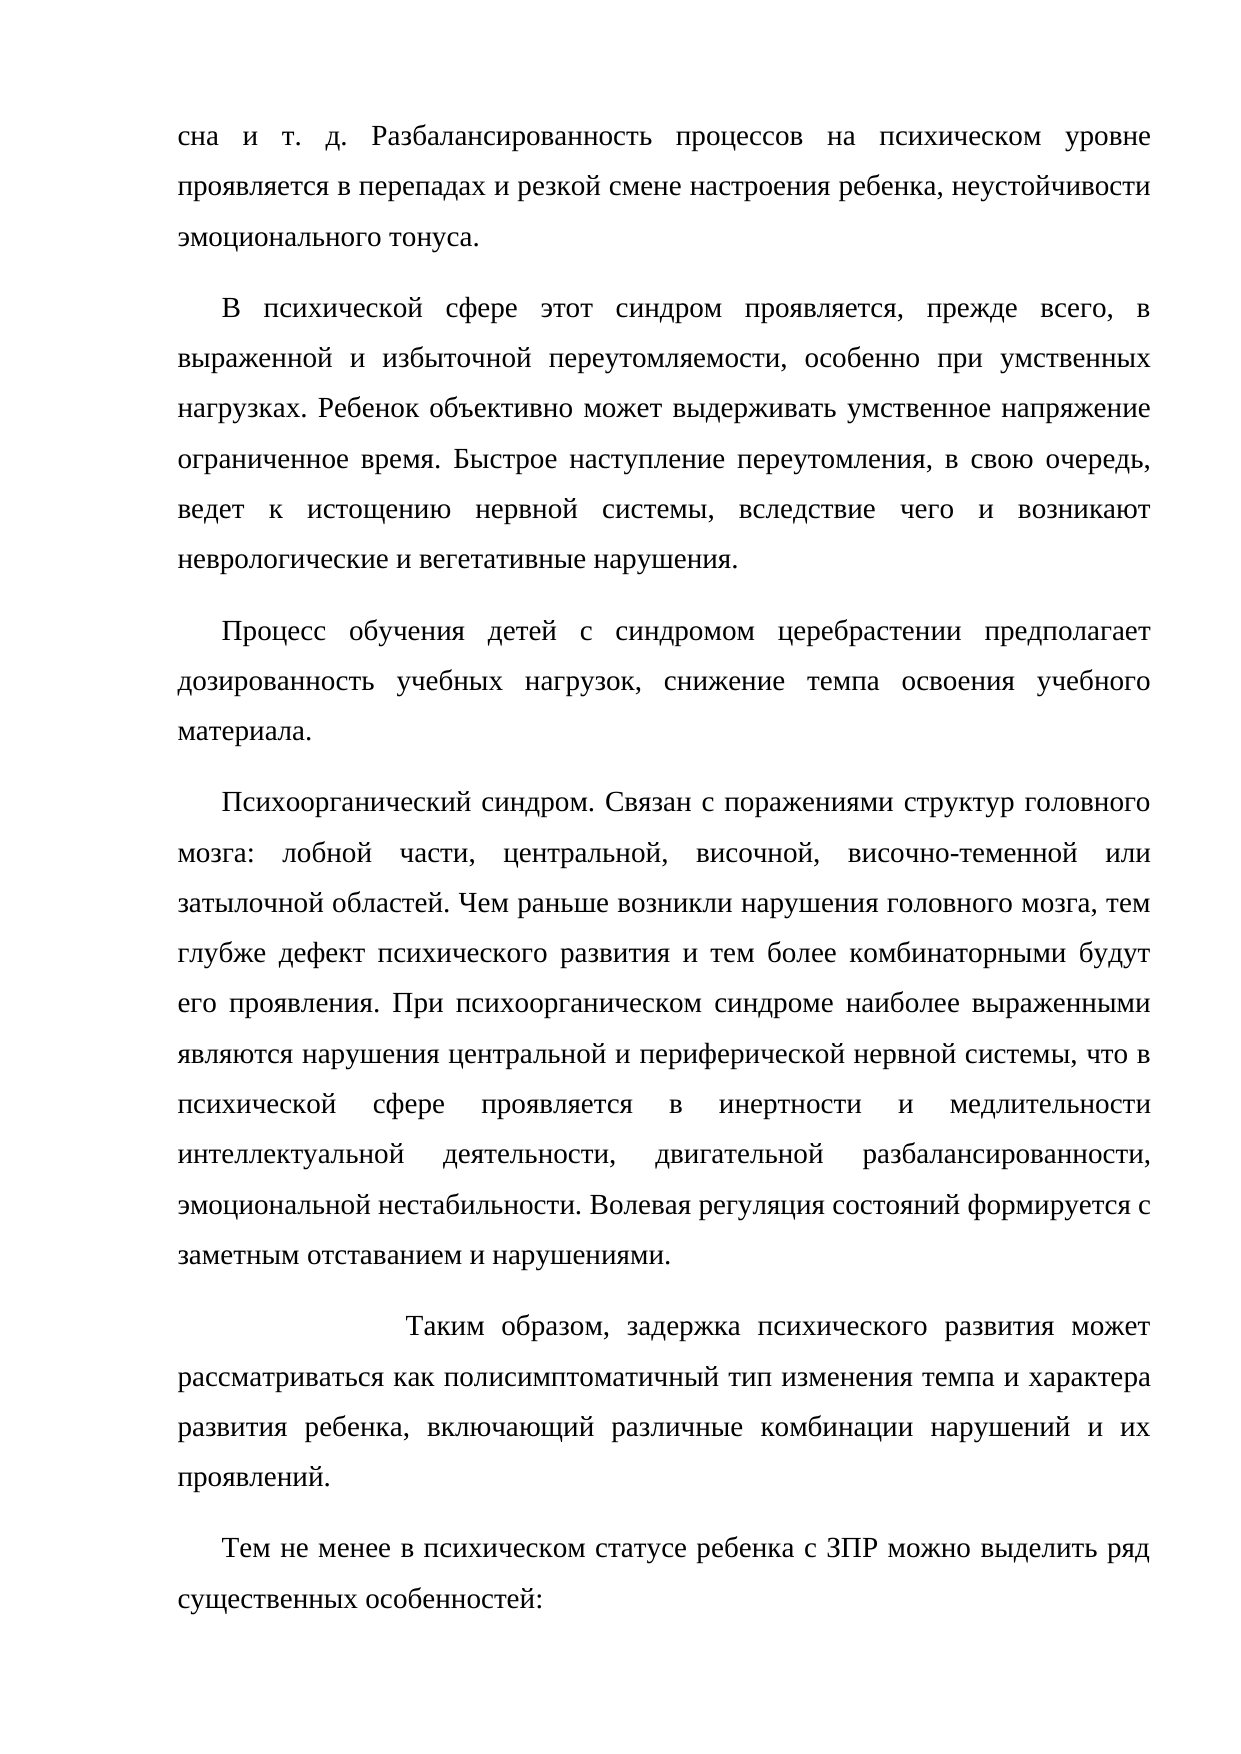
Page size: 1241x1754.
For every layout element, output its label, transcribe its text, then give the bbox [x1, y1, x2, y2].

text Таким образом, задержка психического развития может рассматриваться как полисимптоматичный тип изменения темпа и характера развития ребенка, включающий различные комбинации нарушений и их проявлений. [177, 1308, 1152, 1493]
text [177, 118, 1152, 252]
text Процесс обучения детей с синдромом церебрастении предполагает дозированность учебных нагрузок, снижение темпа освоения учебного материала. [177, 613, 1152, 747]
text Психоорганический синдром. Связан с поражениями структур головного мозга: лобной части, центральной, височной, височно-теменной или затылочной областей. Чем раньше возникли нарушения головного мозга, тем глубже дефект психического развития и тем более комбинаторными будут его проявления. При психоорганическом синдроме наиболее выраженными являются нарушения центральной и периферической нервной системы, что в психической сфере проявляется в инертности и медлительности интеллектуальной деятельности, двигательной разбалансированности, эмоциональной нестабильности. Волевая регуляция состояний формируется с заметным отставанием и нарушениями. [177, 784, 1152, 1271]
text Тем не менее в психическом статусе ребенка с ЗПР можно выделить ряд существенных особенностей: [177, 1530, 1152, 1614]
text В психической сфере этот синдром проявляется, прежде всего, в выраженной и избыточной переутомляемости, особенно при умственных нагрузках. Ребенок объективно может выдерживать умственное напряжение ограниченное время. Быстрое наступление переутомления, в свою очередь, ведет к истощению нервной системы, вследствие чего и возникают неврологические и вегетативные нарушения. [177, 290, 1152, 575]
